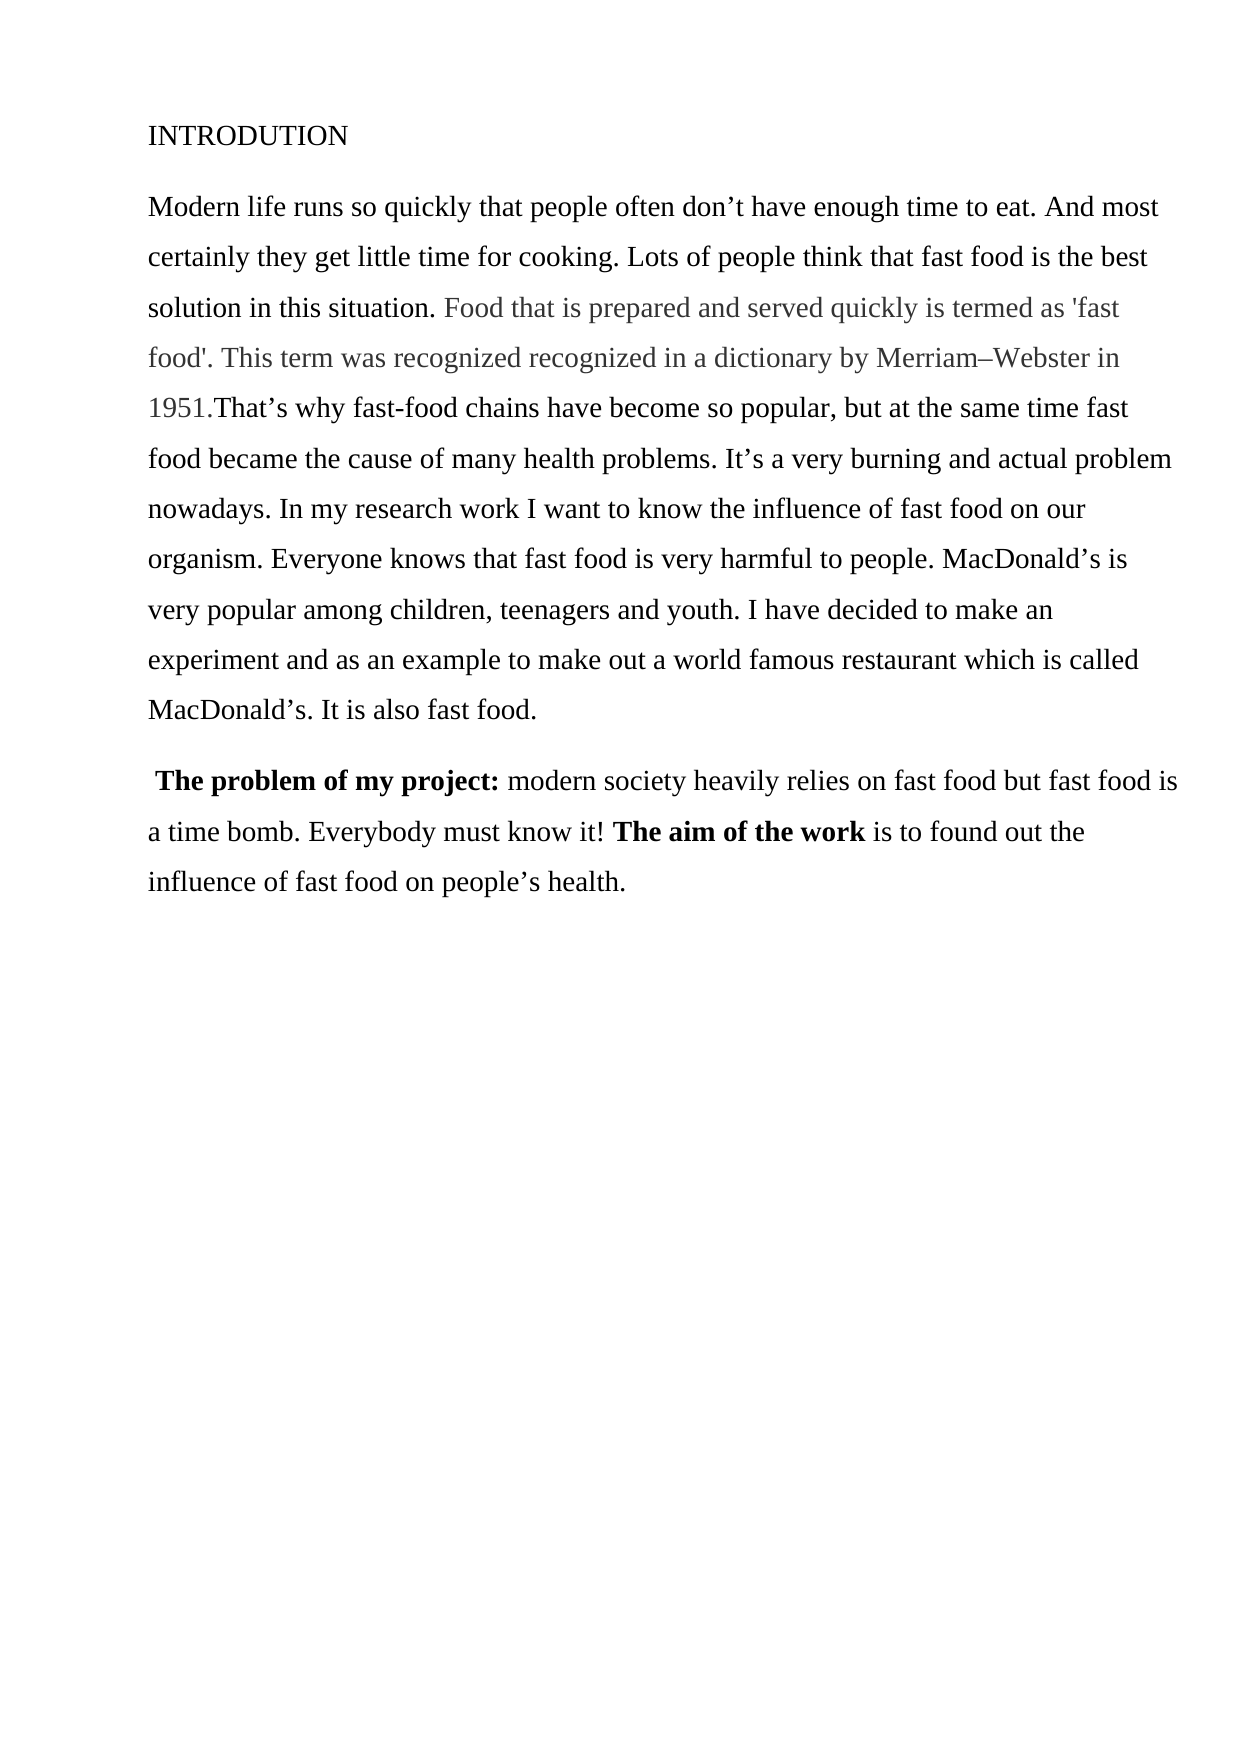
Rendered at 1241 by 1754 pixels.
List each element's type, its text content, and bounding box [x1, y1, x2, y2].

text INTRODUTION [148, 118, 1181, 152]
text Modern life runs so quickly that people often don’t have enough time to eat. And most certainly they get little time for cooking. Lots of people think that fast food is the best solution in this situation. Food that is prepared and served quickly is termed as 'fast food'. This term was recognized recognized in a dictionary by Merriam–Webster in 1951.That’s why fast-food chains have become so popular, but at the same time fast food became the cause of many health problems. It’s a very burning and actual problem nowadays. In my research work I want to know the influence of fast food on our organism. Everyone knows that fast food is very harmful to people. MacDonald’s is very popular among children, teenagers and youth. I have decided to make an experiment and as an example to make out a world famous restaurant which is called MacDonald’s. It is also fast food. [148, 189, 1181, 726]
text The problem of my project: modern society heavily relies on fast food but fast food is a time bomb. Everybody must know it! The aim of the work is to found out the influence of fast food on people’s health. [148, 763, 1181, 898]
